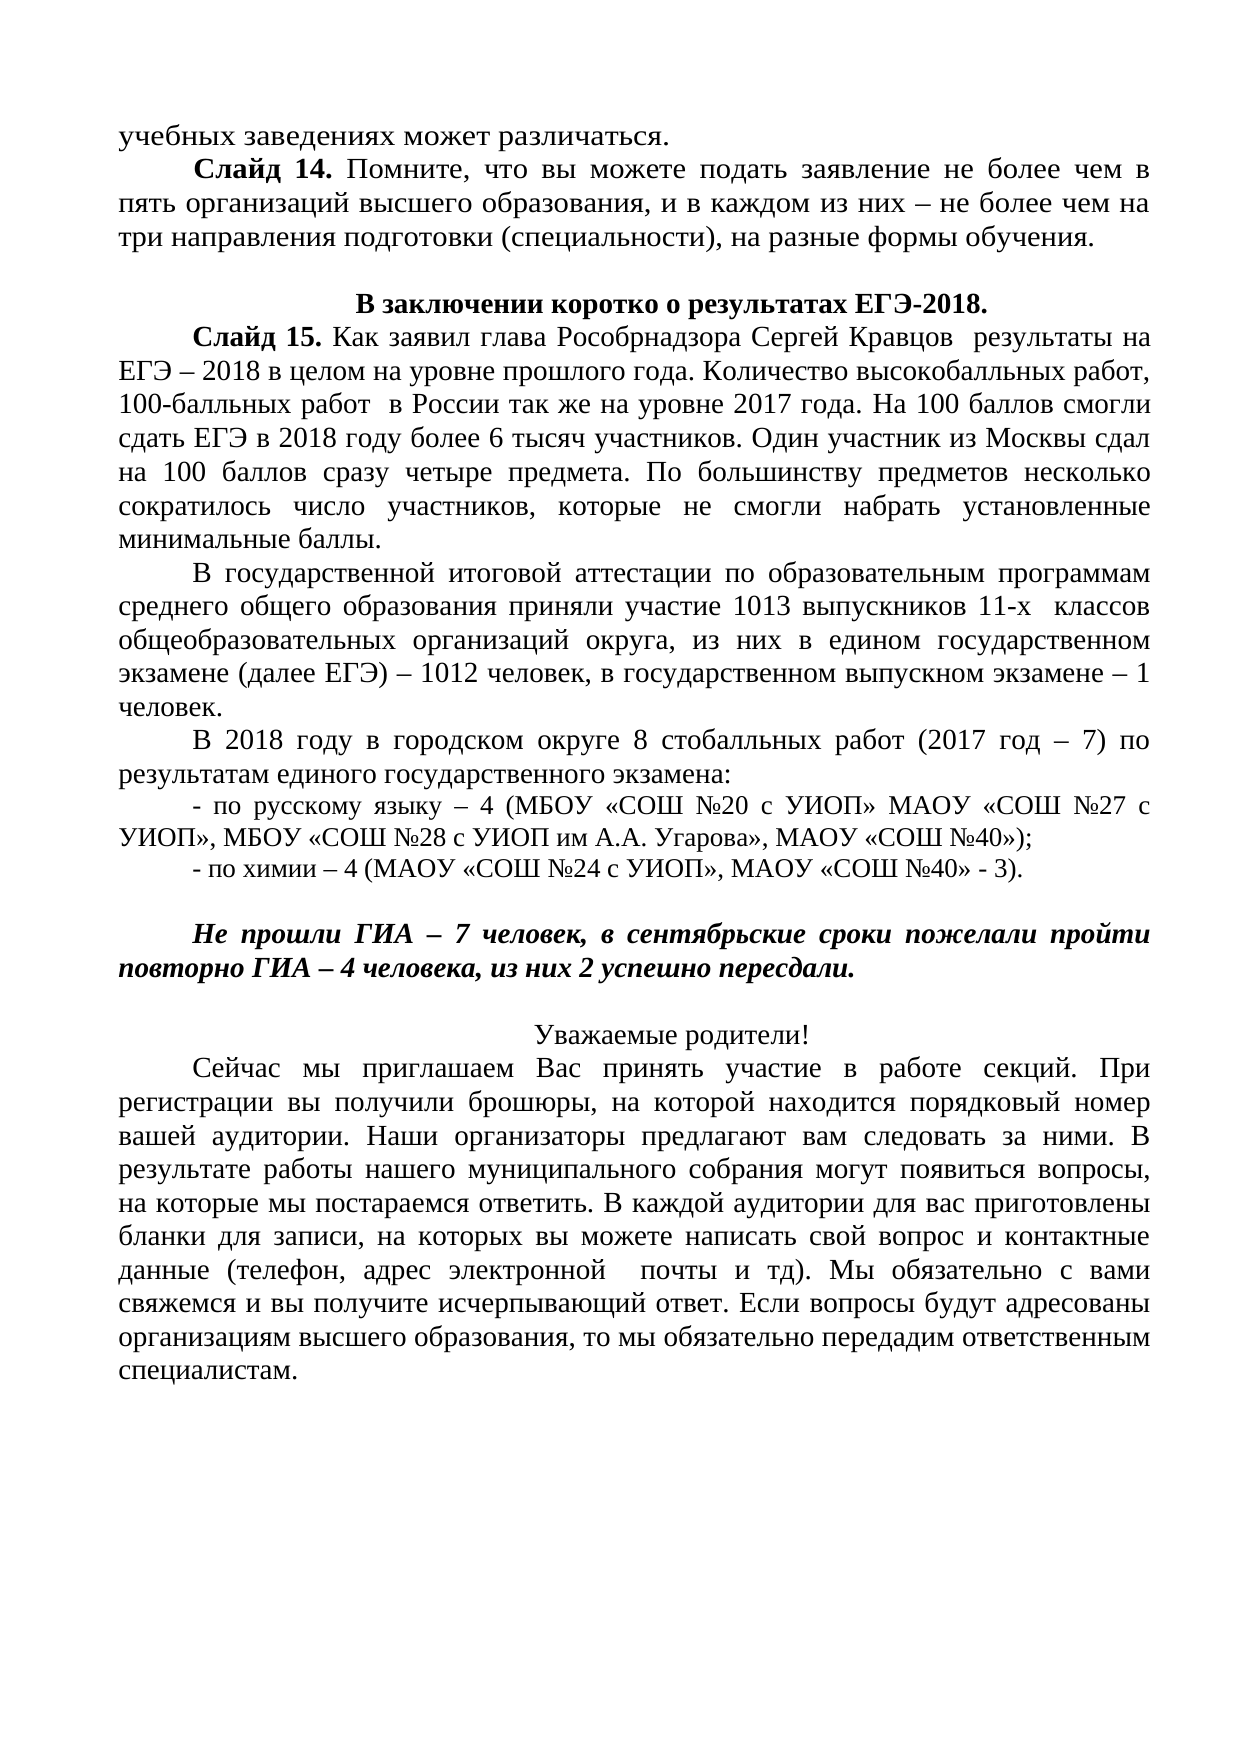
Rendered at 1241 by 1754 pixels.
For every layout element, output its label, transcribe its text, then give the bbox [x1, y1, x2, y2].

text Не прошли ГИА – 7 человек, в сентябрьские сроки пожелали пройти повторно ГИА – 4 человека, из них 2 успешно пересдали. [118, 916, 1152, 983]
text Слайд 15. Как заявил глава Рособрнадзора Сергей Кравцов результаты на ЕГЭ – 2018 в целом на уровне прошлого года. Количество высокобалльных работ, 100-балльных работ в России так же на уровне 2017 года. На 100 баллов смогли сдать ЕГЭ в 2018 году более 6 тысяч участников. Один участник из Москвы сдал на 100 баллов сразу четыре предмета. По большинству предметов несколько сократилось число участников, которые не смогли набрать установленные минимальные баллы. [118, 319, 1152, 555]
text Сейчас мы приглашаем Вас принять участие в работе секций. При регистрации вы получили брошюры, на которой находится порядковый номер вашей аудитории. Наши организаторы предлагают вам следовать за ними. В результате работы нашего муниципального собрания могут появиться вопросы, на которые мы постараемся ответить. В каждой аудитории для вас приготовлены бланки для записи, на которых вы можете написать свой вопрос и контактные данные (телефон, адрес электронной почты и тд). Мы обязательно с вами свяжемся и вы получите исчерпывающий ответ. Если вопросы будут адресованы организациям высшего образования, то мы обязательно передадим ответственным специалистам. [118, 1051, 1152, 1386]
text В 2018 году в городском округе 8 стобалльных работ (2017 год – 7) по результатам единого государственного экзамена: [118, 722, 1152, 789]
text В государственной итоговой аттестации по образовательным программам среднего общего образования приняли участие 1013 выпускников 11-х классов общеобразовательных организаций округа, из них в едином государственном экзамене (далее ЕГЭ) – 1012 человек, в государственном выпускном экзамене – 1 человек. [118, 555, 1152, 722]
text - по химии – 4 (МАОУ «СОШ №24 с УИОП», МАОУ «СОШ №40» - 3). [118, 852, 1152, 883]
text Уважаемые родители! [118, 1017, 1152, 1051]
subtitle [118, 118, 1152, 152]
text - по русскому языку – 4 (МБОУ «СОШ №20 с УИОП» МАОУ «СОШ №27 с УИОП», МБОУ «СОШ №28 с УИОП им А.А. Угарова», МАОУ «СОШ №40»); [118, 789, 1152, 852]
text Слайд 14. Помните, что вы можете подать заявление не более чем в пять организаций высшего образования, и в каждом из них – не более чем на три направления подготовки (специальности), на разные формы обучения. [118, 152, 1152, 252]
text В заключении коротко о результатах ЕГЭ-2018. [118, 286, 1152, 319]
